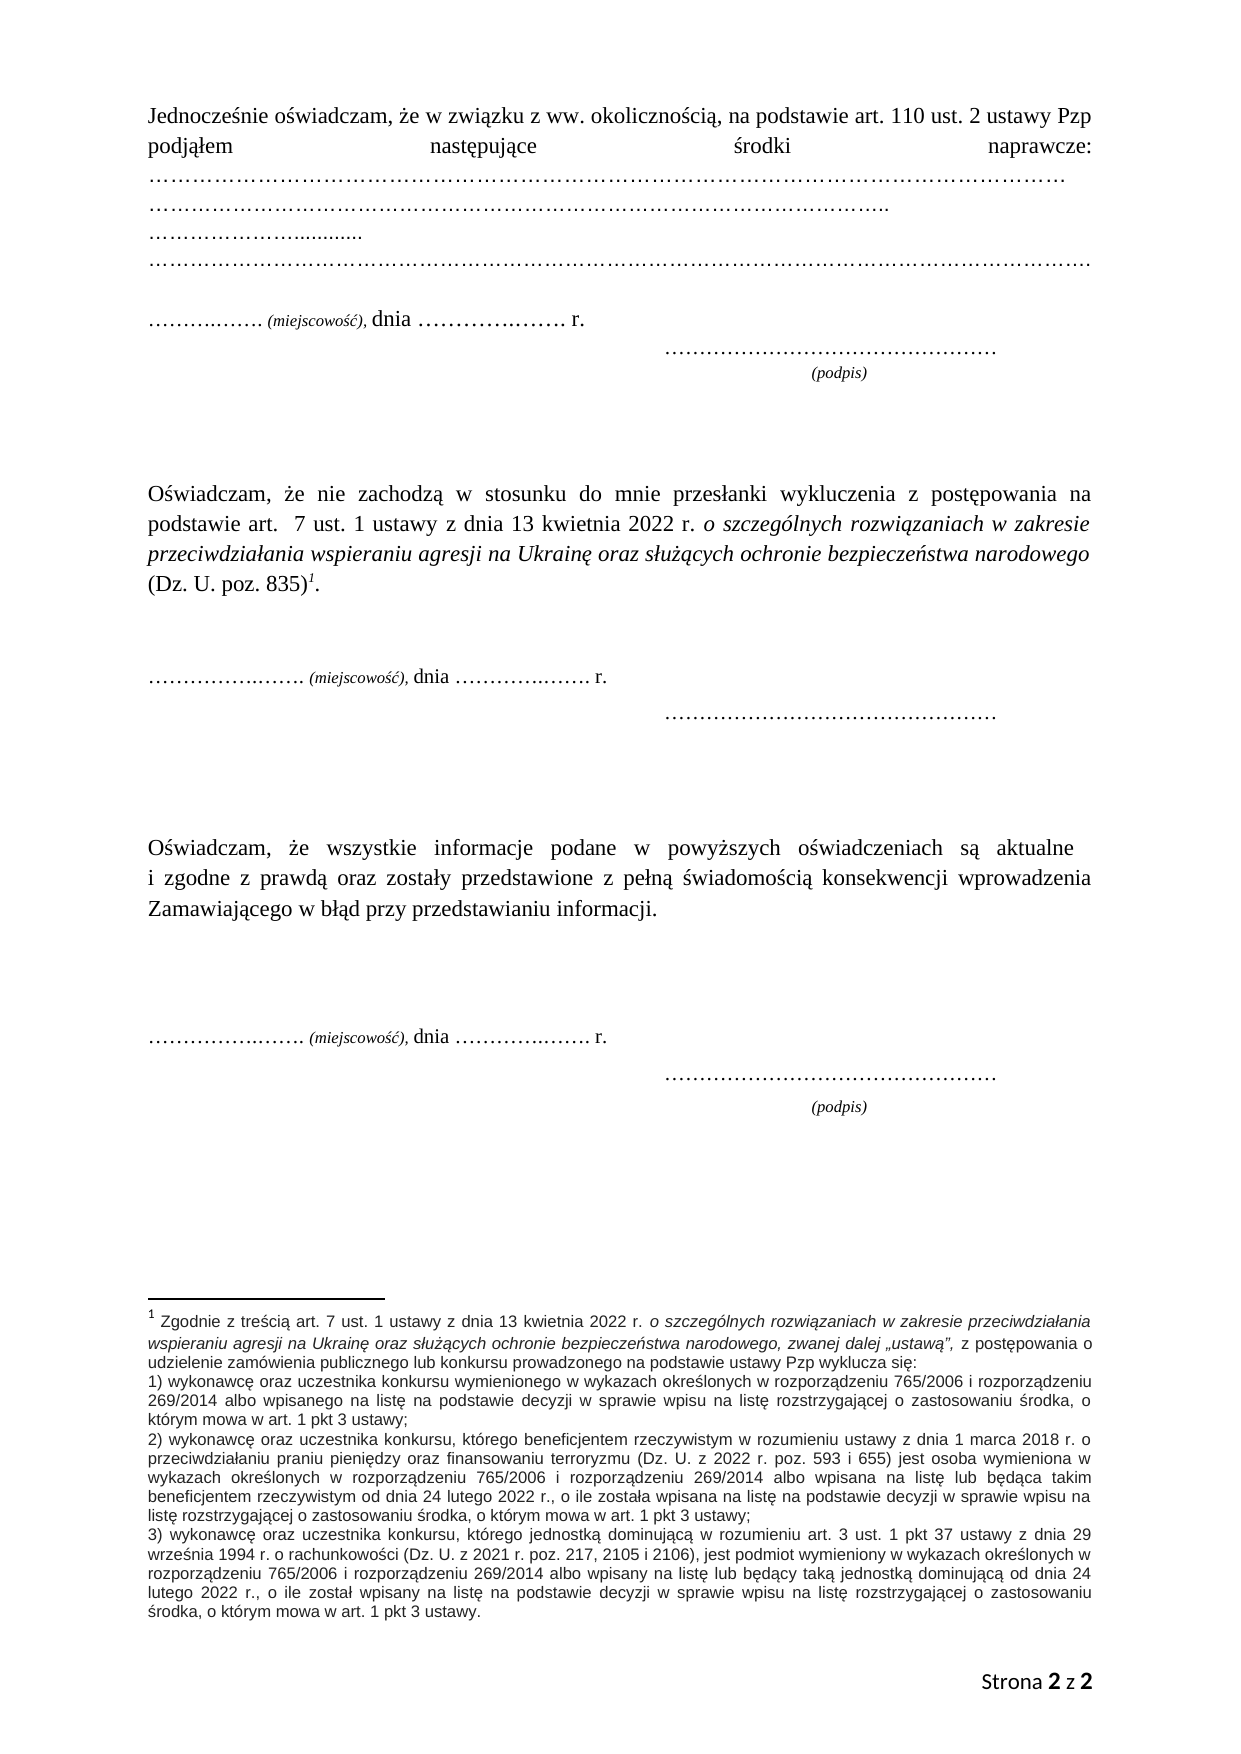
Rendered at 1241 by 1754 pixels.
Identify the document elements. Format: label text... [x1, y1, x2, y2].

text ………………………………………… [148, 1060, 1093, 1084]
text (podpis) [738, 363, 1093, 382]
text ………………………………………… [148, 335, 1093, 359]
text ………………………………………… [148, 700, 1093, 724]
text …………….……. (miejscowość), dnia ………….……. r. [148, 664, 1093, 688]
text ……….……. (miejscowość), dnia ………….……. r. [148, 305, 1093, 331]
text Oświadczam, że wszystkie informacje podane w powyższych oświadczeniach są aktualne i zgodne z prawdą oraz zostały przedstawione z pełną świadomością konsekwencji wprowadzenia Zamawiającego w błąd przy przedstawianiu informacji. [148, 834, 1093, 921]
text Oświadczam, że nie zachodzą w stosunku do mnie przesłanki wykluczenia z postępowania na podstawie art. 7 ust. 1 ustawy z dnia 13 kwietnia 2022 r. o szczególnych rozwiązaniach w zakresie przeciwdziałania wspieraniu agresji na Ukrainę oraz służących ochronie bezpieczeństwa narodowego (Dz. U. poz. 835). [148, 480, 1093, 597]
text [148, 102, 1093, 271]
text (podpis) [738, 1096, 1093, 1116]
text …………….……. (miejscowość), dnia ………….……. r. [148, 1024, 1093, 1048]
